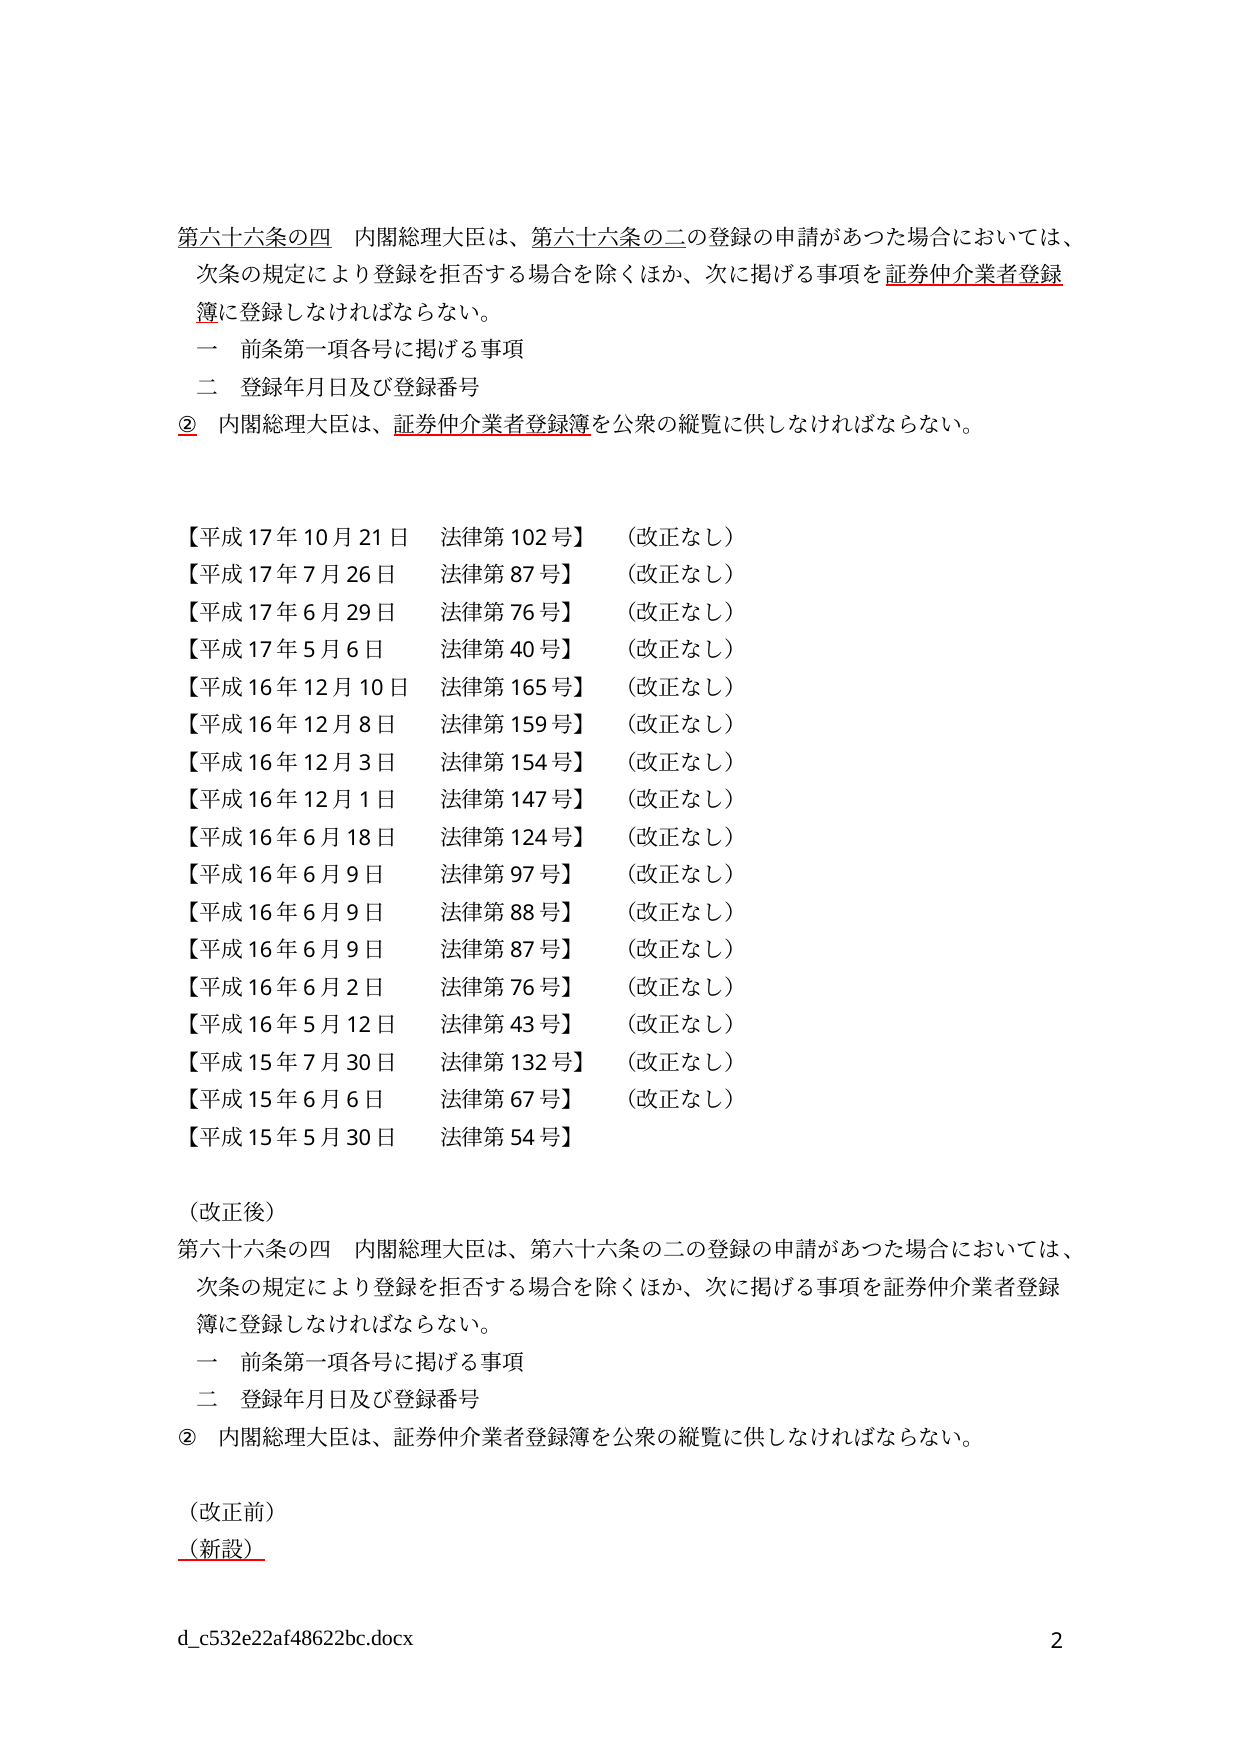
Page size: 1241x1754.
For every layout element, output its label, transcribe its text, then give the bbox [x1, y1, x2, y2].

text （改正後） [177, 1192, 1063, 1229]
text 二 登録年月日及び登録番号 [196, 367, 1063, 404]
text （改正前） [177, 1492, 1063, 1529]
text 【平成17年7月26日 法律第87号】 （改正なし） [177, 554, 1063, 592]
text 【平成15年6月6日 法律第67号】 （改正なし） [177, 1079, 1063, 1117]
text 【平成17年5月6日 法律第40号】 （改正なし） [177, 629, 1063, 667]
text 【平成16年12月8日 法律第159号】 （改正なし） [177, 704, 1063, 742]
text 【平成16年12月10日 法律第165号】 （改正なし） [177, 667, 1063, 704]
text 二 登録年月日及び登録番号 [196, 1379, 1063, 1417]
text 一 前条第一項各号に掲げる事項 [196, 329, 1063, 367]
text 【平成16年12月3日 法律第154号】 （改正なし） [177, 742, 1063, 779]
text 【平成16年5月12日 法律第43号】 （改正なし） [177, 1004, 1063, 1042]
text 【平成16年6月9日 法律第97号】 （改正なし） [177, 854, 1063, 892]
text ② 内閣総理大臣は、証券仲介業者登録簿を公衆の縦覧に供しなければならない。 [177, 404, 1063, 442]
text 【平成17年10月21日 法律第102号】 （改正なし） [177, 517, 1063, 554]
text 【平成16年6月2日 法律第76号】 （改正なし） [177, 967, 1063, 1004]
text 【平成15年5月30日 法律第54号】 [177, 1117, 1063, 1154]
text 【平成16年6月9日 法律第88号】 （改正なし） [177, 892, 1063, 929]
text 第六十六条の四 内閣総理大臣は、第六十六条の二の登録の申請があつた場合においては、次条の規定により登録を拒否する場合を除くほか、次に掲げる事項を証券仲介業者登録簿に登録しなければならない。 [177, 217, 1063, 329]
text 【平成16年12月1日 法律第147号】 （改正なし） [177, 779, 1063, 817]
text 【平成17年6月29日 法律第76号】 （改正なし） [177, 592, 1063, 629]
text 第六十六条の四 内閣総理大臣は、第六十六条の二の登録の申請があつた場合においては、次条の規定により登録を拒否する場合を除くほか、次に掲げる事項を証券仲介業者登録簿に登録しなければならない。 [177, 1229, 1063, 1342]
text ② 内閣総理大臣は、証券仲介業者登録簿を公衆の縦覧に供しなければならない。 [177, 1417, 1063, 1454]
text （新設） [177, 1529, 1063, 1567]
text 一 前条第一項各号に掲げる事項 [196, 1342, 1063, 1379]
text 【平成15年7月30日 法律第132号】 （改正なし） [177, 1042, 1063, 1079]
text 【平成16年6月18日 法律第124号】 （改正なし） [177, 817, 1063, 854]
text 【平成16年6月9日 法律第87号】 （改正なし） [177, 929, 1063, 967]
